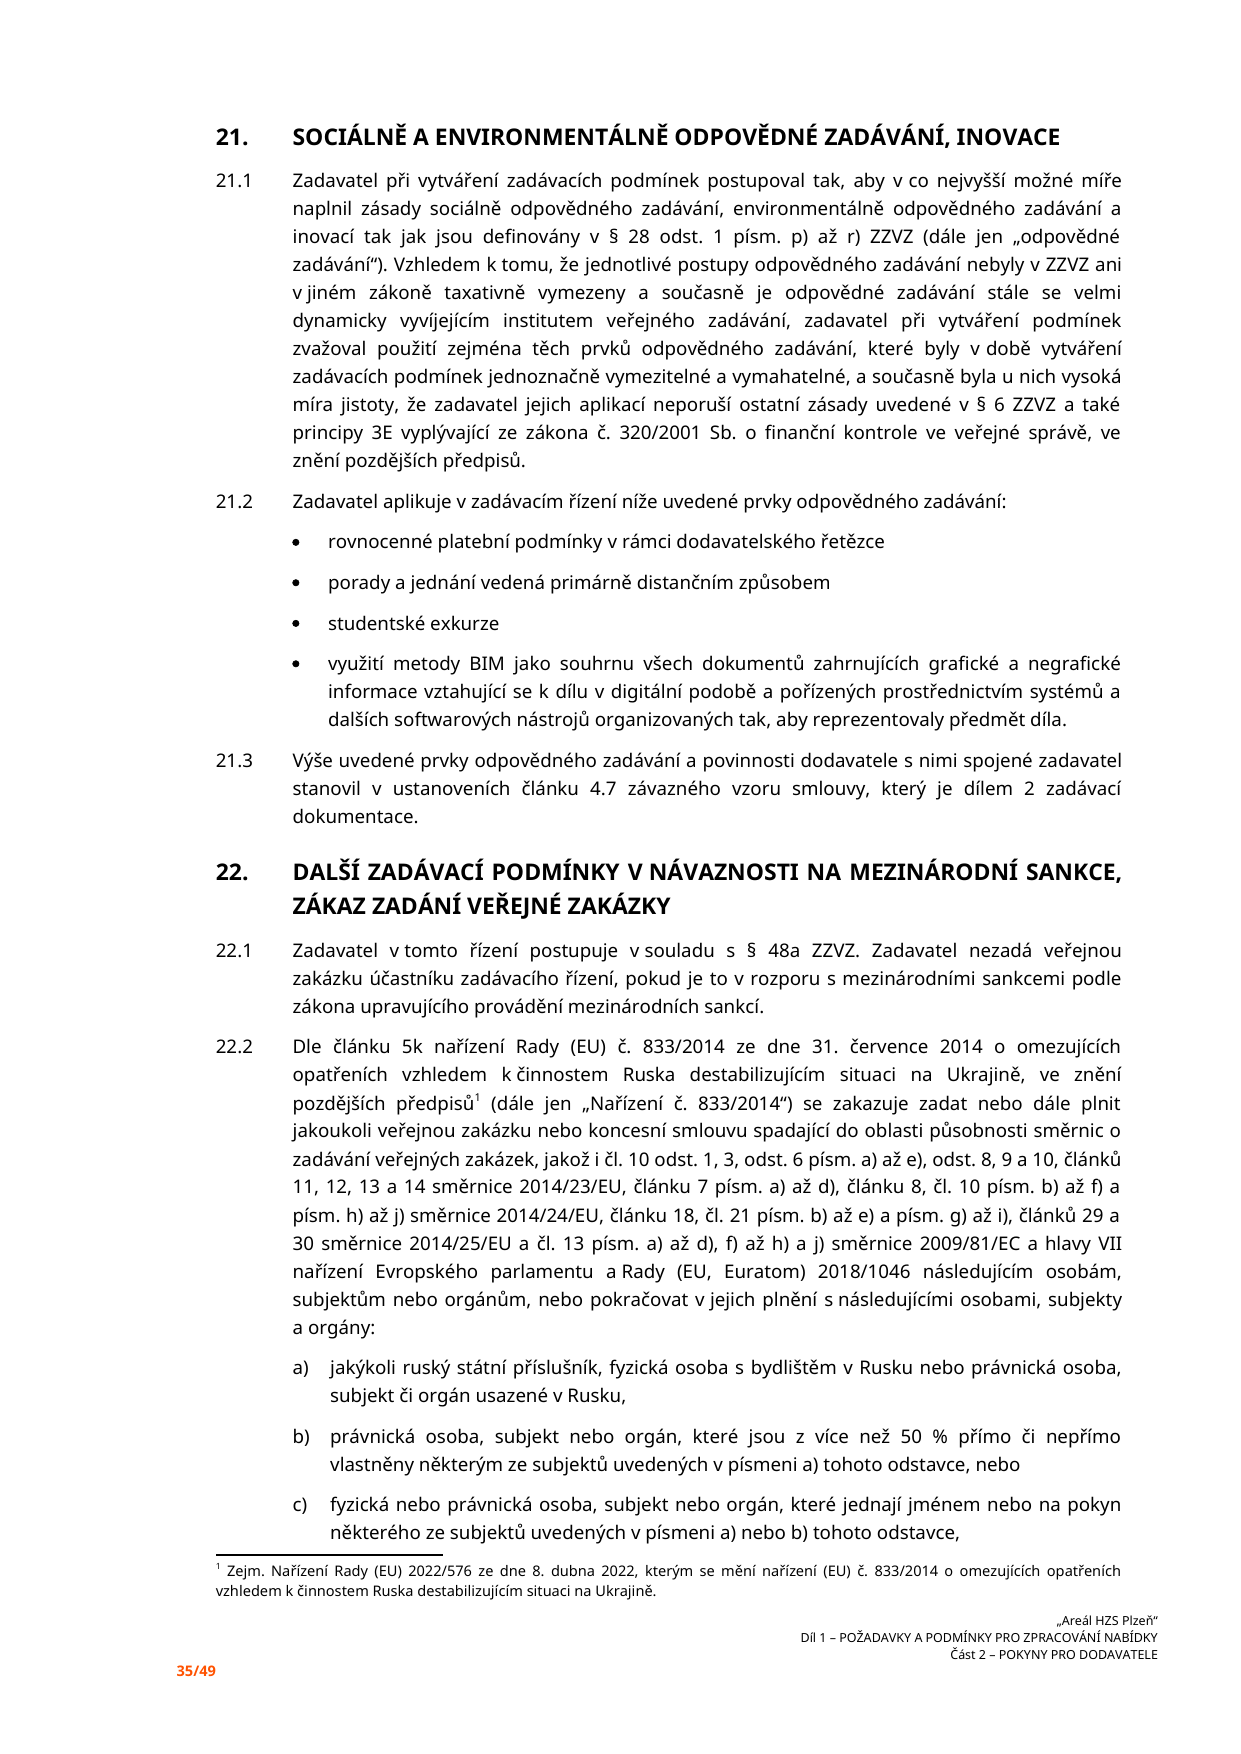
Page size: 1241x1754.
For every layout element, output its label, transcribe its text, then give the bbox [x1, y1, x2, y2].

list jakýkoli ruský státní příslušník, fyzická osoba s bydlištěm v Rusku nebo právnická osoba, subjekt či orgán usazené v Rusku, [292, 1354, 1122, 1408]
text SOCIÁLNĚ A ENVIRONMENTÁLNĚ ODPOVĚDNÉ ZADÁVÁNÍ, INOVACE [216, 121, 1122, 152]
text Další zadávací podmínky v návaznosti na MEZINÁRODNÍ sankce, zákaz zadání veřejné zakázky [216, 856, 1122, 922]
text porady a jednání vedená primárně distančním způsobem [292, 569, 1122, 595]
list právnická osoba, subjekt nebo orgán, které jsou z více než 50 % přímo či nepřímo vlastněny některým ze subjektů uvedených v písmeni a) tohoto odstavce, nebo [292, 1423, 1122, 1477]
text studentské exkurze [292, 610, 1122, 635]
text Zadavatel při vytváření zadávacích podmínek postupoval tak, aby v co nejvyšší možné míře naplnil zásady sociálně odpovědného zadávání, environmentálně odpovědného zadávání a inovací tak jak jsou definovány v § 28 odst. 1 písm. p) až r) ZZVZ (dále jen „odpovědné zadávání“). Vzhledem k tomu, že jednotlivé postupy odpovědného zadávání nebyly v ZZVZ ani v jiném zákoně taxativně vymezeny a současně je odpovědné zadávání stále se velmi dynamicky vyvíjejícím institutem veřejného zadávání, zadavatel při vytváření podmínek zvažoval použití zejména těch prvků odpovědného zadávání, které byly v době vytváření zadávacích podmínek jednoznačně vymezitelné a vymahatelné, a současně byla u nich vysoká míra jistoty, že zadavatel jejich aplikací neporuší ostatní zásady uvedené v § 6 ZZVZ a také principy 3E vyplývající ze zákona č. 320/2001 Sb. o finanční kontrole ve veřejné správě, ve znění pozdějších předpisů. [216, 167, 1122, 473]
text Dle článku 5k nařízení Rady (EU) č. 833/2014 ze dne 31. července 2014 o omezujících opatřeních vzhledem k činnostem Ruska destabilizujícím situaci na Ukrajině, ve znění pozdějších předpisů (dále jen „Nařízení č. 833/2014“) se zakazuje zadat nebo dále plnit jakoukoli veřejnou zakázku nebo koncesní smlouvu spadající do oblasti působnosti směrnic o zadávání veřejných zakázek, jakož i čl. 10 odst. 1, 3, odst. 6 písm. a) až e), odst. 8, 9 a 10, článků 11, 12, 13 a 14 směrnice 2014/23/EU, článku 7 písm. a) až d), článku 8, čl. 10 písm. b) až f) a písm. h) až j) směrnice 2014/24/EU, článku 18, čl. 21 písm. b) až e) a písm. g) až i), článků 29 a 30 směrnice 2014/25/EU a čl. 13 písm. a) až d), f) až h) a j) směrnice 2009/81/EC a hlavy VII nařízení Evropského parlamentu a Rady (EU, Euratom) 2018/1046 následujícím osobám, subjektům nebo orgánům, nebo pokračovat v jejich plnění s následujícími osobami, subjekty a orgány: [216, 1034, 1122, 1339]
text Zadavatel aplikuje v zadávacím řízení níže uvedené prvky odpovědného zadávání: [216, 488, 1122, 514]
list fyzická nebo právnická osoba, subjekt nebo orgán, které jednají jménem nebo na pokyn některého ze subjektů uvedených v písmeni a) nebo b) tohoto odstavce, [292, 1492, 1122, 1545]
text Zadavatel v tomto řízení postupuje v souladu s § 48a ZZVZ. Zadavatel nezadá veřejnou zakázku účastníku zadávacího řízení, pokud je to v rozporu s mezinárodními sankcemi podle zákona upravujícího provádění mezinárodních sankcí. [216, 937, 1122, 1019]
text rovnocenné platební podmínky v rámci dodavatelského řetězce [292, 529, 1122, 554]
text Výše uvedené prvky odpovědného zadávání a povinnosti dodavatele s nimi spojené zadavatel stanovil v ustanoveních článku 4.7 závazného vzoru smlouvy, který je dílem 2 zadávací dokumentace. [216, 747, 1122, 828]
text využití metody BIM jako souhrnu všech dokumentů zahrnujících grafické a negrafické informace vztahující se k dílu v digitální podobě a pořízených prostřednictvím systémů a dalších softwarových nástrojů organizovaných tak, aby reprezentovaly předmět díla. [292, 650, 1122, 732]
